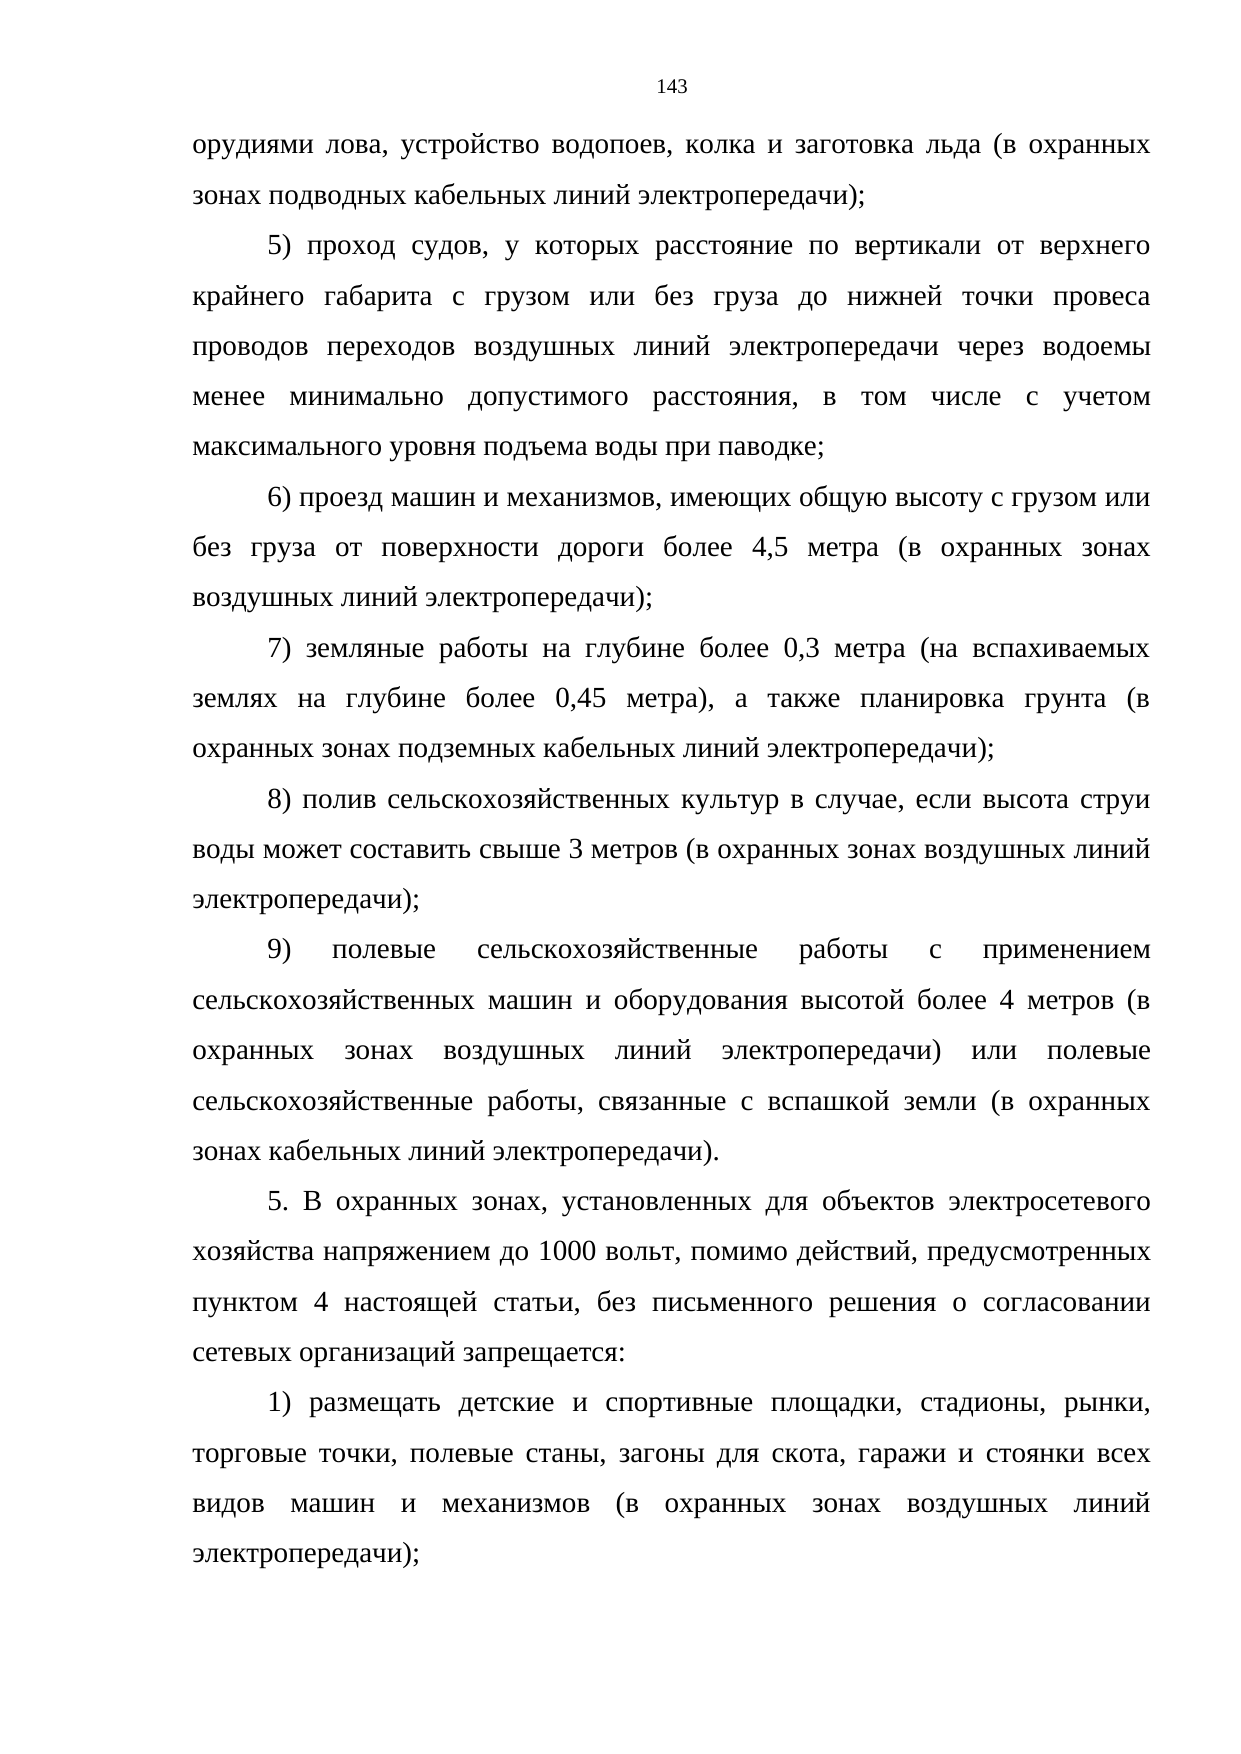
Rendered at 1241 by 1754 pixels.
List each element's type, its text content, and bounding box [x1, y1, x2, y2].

text 5. В охранных зонах, установленных для объектов электросетевого хозяйства напряжением до 1000 вольт, помимо действий, предусмотренных пунктом 4 настоящей статьи, без письменного решения о согласовании сетевых организаций запрещается: [192, 1183, 1152, 1368]
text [192, 127, 1152, 211]
text 7) земляные работы на глубине более 0,3 метра (на вспахиваемых землях на глубине более 0,45 метра), а также планировка грунта (в охранных зонах подземных кабельных линий электропередачи); [192, 630, 1152, 764]
text 6) проезд машин и механизмов, имеющих общую высоту с грузом или без груза от поверхности дороги более 4,5 метра (в охранных зонах воздушных линий электропередачи); [192, 479, 1152, 613]
text 5) проход судов, у которых расстояние по вертикали от верхнего крайнего габарита с грузом или без груза до нижней точки провеса проводов переходов воздушных линий электропередачи через водоемы менее минимально допустимого расстояния, в том числе с учетом максимального уровня подъема воды при паводке; [192, 227, 1152, 462]
text 1) размещать детские и спортивные площадки, стадионы, рынки, торговые точки, полевые станы, загоны для скота, гаражи и стоянки всех видов машин и механизмов (в охранных зонах воздушных линий электропередачи); [192, 1384, 1152, 1569]
text 9) полевые сельскохозяйственные работы с применением сельскохозяйственных машин и оборудования высотой более 4 метров (в охранных зонах воздушных линий электропередачи) или полевые сельскохозяйственные работы, связанные с вспашкой земли (в охранных зонах кабельных линий электропередачи). [192, 932, 1152, 1166]
text 8) полив сельскохозяйственных культур в случае, если высота струи воды может составить свыше 3 метров (в охранных зонах воздушных линий электропередачи); [192, 781, 1152, 915]
